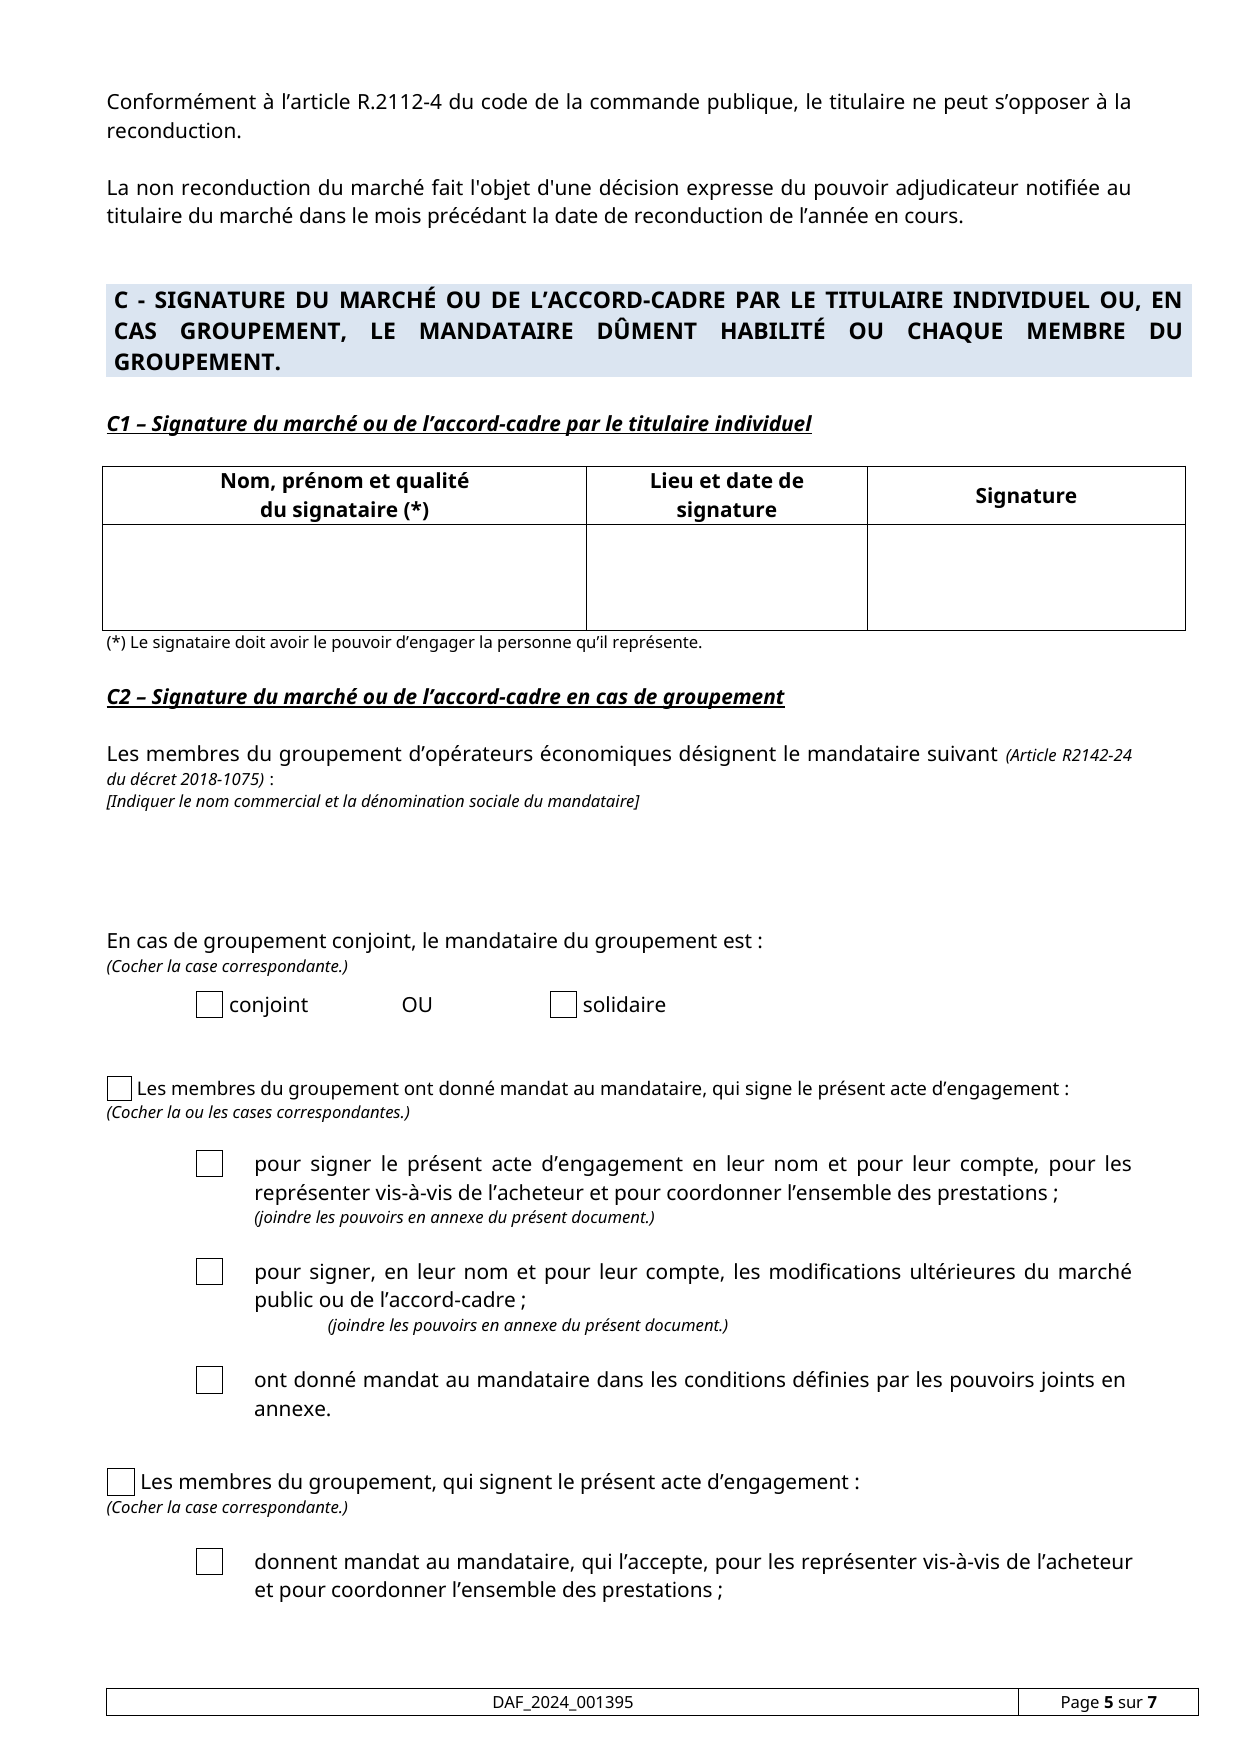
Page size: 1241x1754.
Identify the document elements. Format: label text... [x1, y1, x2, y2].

text C1 – Signature du marché ou de l’accord-cadre par le titulaire individuel [106, 409, 1134, 437]
text conjoint OU solidaire [106, 990, 1134, 1018]
table_cell [103, 525, 586, 630]
text Les membres du groupement d’opérateurs économiques désignent le mandataire suivant (Article R2142-24 du décret 2018-1075) : [106, 739, 1134, 790]
text pour signer le présent acte d’engagement en leur nom et pour leur compte, pour les représenter vis-à-vis de l’acheteur et pour coordonner l’ensemble des prestations ; [77, 1149, 1134, 1206]
text (*) Le signataire doit avoir le pouvoir d’engager la personne qu’il représente. [106, 631, 1134, 653]
text (Cocher la case correspondante.) [106, 955, 1134, 978]
text (Cocher la ou les cases correspondantes.) [106, 1101, 1134, 1124]
table_header Signature [868, 467, 1185, 523]
text donnent mandat au mandataire, qui l’accepte, pour les représenter vis-à-vis de l’acheteur et pour coordonner l’ensemble des prestations ; [195, 1547, 1134, 1604]
table_header Nom, prénom et qualité du signataire (*) [103, 467, 586, 523]
text Les membres du groupement, qui signent le présent acte d’engagement : [106, 1467, 1134, 1496]
table_header C - Signature du marché ou de l’accord-cadre par le titulaire individuel ou, en cas groupement, le mandataire dûment habilité ou chaque membre du groupement. [106, 284, 1192, 377]
text (joindre les pouvoirs en annexe du présent document.) [254, 1206, 1134, 1229]
text [Indiquer le nom commercial et la dénomination sociale du mandataire] [106, 790, 1134, 813]
text ont donné mandat au mandataire dans les conditions définies par les pouvoirs joints en annexe. [136, 1365, 1134, 1422]
text En cas de groupement conjoint, le mandataire du groupement est : [106, 926, 1134, 955]
text (joindre les pouvoirs en annexe du présent document.) [195, 1314, 1134, 1337]
table_cell [868, 525, 1185, 630]
text pour signer, en leur nom et pour leur compte, les modifications ultérieures du marché public ou de l’accord-cadre ; [195, 1257, 1134, 1314]
text C2 – Signature du marché ou de l’accord-cadre en cas de groupement [106, 682, 1134, 710]
table_header Lieu et date de signature [587, 467, 867, 523]
table_cell [587, 525, 867, 630]
text Les membres du groupement ont donné mandat au mandataire, qui signe le présent acte d’engagement : [106, 1075, 1134, 1101]
text (Cocher la case correspondante.) [106, 1496, 1134, 1519]
